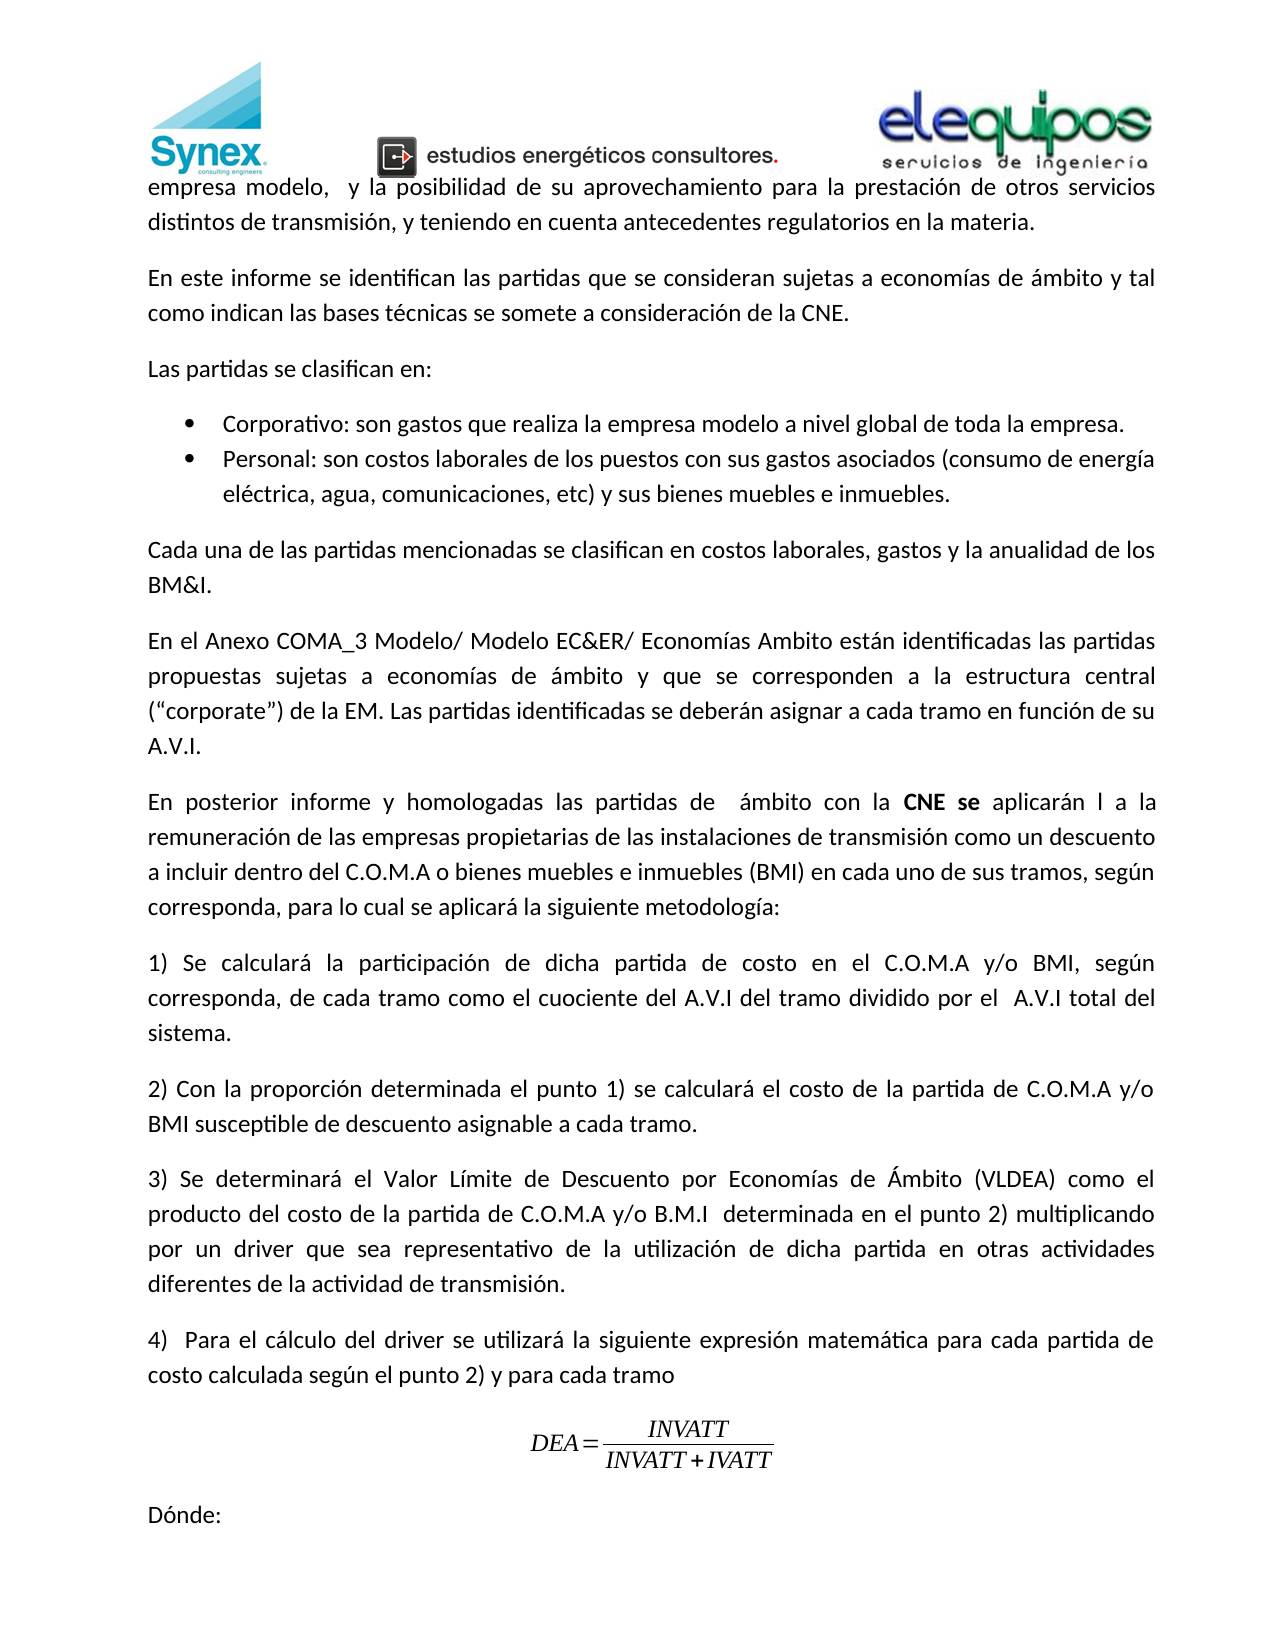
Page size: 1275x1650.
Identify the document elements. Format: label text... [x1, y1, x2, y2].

list Personal: son costos laborales de los puestos con sus gastos asociados (consumo de energía eléctrica, agua, comunicaciones, etc) y sus bienes muebles e inmuebles. [185, 444, 1157, 509]
text En el Anexo COMA_3 Modelo/ Modelo EC&ER/ Economías Ambito están identificadas las partidas propuestas sujetas a economías de ámbito y que se corresponden a la estructura central (“corporate”) de la EM. Las partidas identificadas se deberán asignar a cada tramo en función de su A.V.I. [148, 625, 1157, 761]
list Corporativo: son gastos que realiza la empresa modelo a nivel global de toda la empresa. [185, 409, 1157, 439]
text 4) Para el cálculo del driver se utilizará la siguiente expresión matemática para cada partida de costo calculada según el punto 2) y para cada tramo [148, 1324, 1157, 1390]
text En posterior informe y homologadas las partidas de ámbito con la CNE se aplicarán l a la remuneración de las empresas propietarias de las instalaciones de transmisión como un descuento a incluir dentro del C.O.M.A o bienes muebles e inmuebles (BMI) en cada uno de sus tramos, según corresponda, para lo cual se aplicará la siguiente metodología: [148, 786, 1157, 922]
text 2) Con la proporción determinada el punto 1) se calculará el costo de la partida de C.O.M.A y/o BMI susceptible de descuento asignable a cada tramo. [148, 1073, 1157, 1138]
picture [150, 59, 1155, 171]
text En este informe se identifican las partidas que se consideran sujetas a economías de ámbito y tal como indican las bases técnicas se somete a consideración de la CNE. [148, 262, 1157, 327]
text 3) Se determinará el Valor Límite de Descuento por Economías de Ámbito (VLDEA) como el producto del costo de la partida de C.O.M.A y/o B.M.I determinada en el punto 2) multiplicando por un driver que sea representativo de la utilización de dicha partida en otras actividades diferentes de la actividad de transmisión. [148, 1164, 1157, 1299]
text Dónde: [148, 1499, 1157, 1530]
text Cada una de las partidas mencionadas se clasifican en costos laborales, gastos y la anualidad de los BM&I. [148, 534, 1157, 600]
text Las partidas se clasifican en: [148, 353, 1157, 383]
text 1) Se calculará la participación de dicha partida de costo en el C.O.M.A y/o BMI, según corresponda, de cada tramo como el cuociente del A.V.I del tramo dividido por el A.V.I total del sistema. [148, 947, 1157, 1047]
